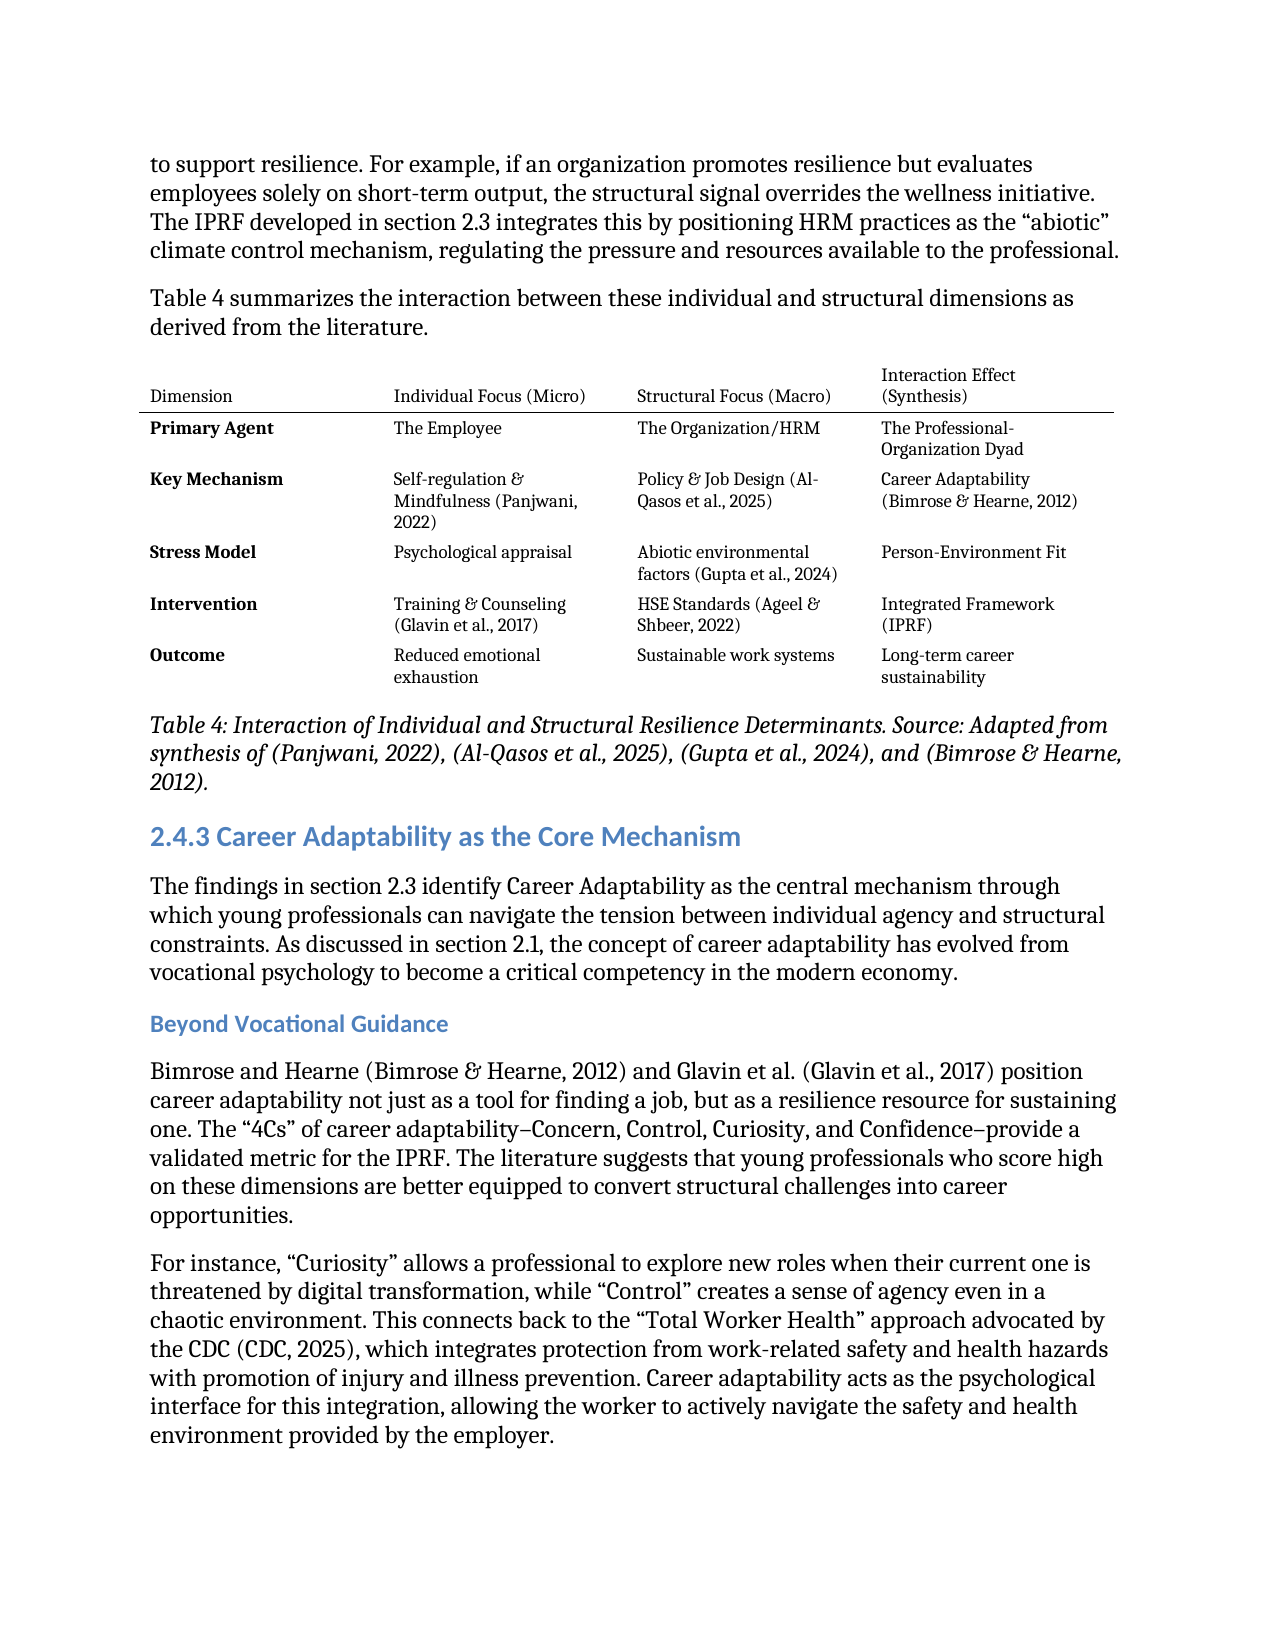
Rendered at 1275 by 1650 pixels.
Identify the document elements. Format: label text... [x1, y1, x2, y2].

table_cell The Professional-Organization Dyad [870, 413, 1114, 464]
table_cell Reduced emotional exhaustion [383, 640, 626, 692]
table_cell Training & Counseling (Glavin et al., 2017) [383, 589, 626, 640]
text For instance, “Curiosity” allows a professional to explore new roles when their current one is threatened by digital transformation, while “Control” creates a sense of agency even in a chaotic environment. This connects back to the “Total Worker Health” approach advocated by the CDC (CDC, 2025), which integrates protection from work-related safety and health hazards with promotion of injury and illness prevention. Career adaptability acts as the psychological interface for this integration, allowing the worker to actively navigate the safety and health environment provided by the employer. [150, 1248, 1125, 1450]
text Table 4: Interaction of Individual and Structural Resilience Determinants. Source: Adapted from synthesis of (Panjwani, 2022), (Al-Qasos et al., 2025), (Gupta et al., 2024), and (Bimrose & Hearne, 2012). [150, 711, 1125, 797]
table_cell Policy & Job Design (Al-Qasos et al., 2025) [626, 465, 870, 537]
table_cell Outcome [139, 640, 382, 692]
table_cell Person-Environment Fit [870, 538, 1114, 589]
table_cell Stress Model [139, 538, 382, 589]
text Table 4 summarizes the interaction between these individual and structural dimensions as derived from the literature. [150, 284, 1125, 341]
table_cell Integrated Framework (IPRF) [870, 589, 1114, 640]
table_header Interaction Effect (Synthesis) [870, 360, 1114, 411]
table_cell HSE Standards (Ageel & Shbeer, 2022) [626, 589, 870, 640]
table_cell The Employee [383, 413, 626, 464]
table_cell Psychological appraisal [383, 538, 626, 589]
table_cell Long-term career sustainability [870, 640, 1114, 692]
table_cell The Organization/HRM [626, 413, 870, 464]
subtitle 2.4.3 Career Adaptability as the Core Mechanism [150, 818, 1125, 853]
table_cell Key Mechanism [139, 465, 382, 537]
table_cell Career Adaptability (Bimrose & Hearne, 2012) [870, 465, 1114, 537]
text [150, 150, 1125, 265]
table_cell Primary Agent [139, 413, 382, 464]
table_cell Self-regulation & Mindfulness (Panjwani, 2022) [383, 465, 626, 537]
table_header Structural Focus (Macro) [626, 360, 870, 411]
text Bimrose and Hearne (Bimrose & Hearne, 2012) and Glavin et al. (Glavin et al., 2017) position career adaptability not just as a tool for finding a job, but as a resilience resource for sustaining one. The “4Cs” of career adaptability–Concern, Control, Curiosity, and Confidence–provide a validated metric for the IPRF. The literature suggests that young professionals who score high on these dimensions are better equipped to convert structural challenges into career opportunities. [150, 1057, 1125, 1230]
table_header Individual Focus (Micro) [383, 360, 626, 411]
table_cell Abiotic environmental factors (Gupta et al., 2024) [626, 538, 870, 589]
subtitle Beyond Vocational Guidance [150, 1008, 1125, 1038]
table_cell Intervention [139, 589, 382, 640]
table_cell Sustainable work systems [626, 640, 870, 692]
text The findings in section 2.3 identify Career Adaptability as the central mechanism through which young professionals can navigate the tension between individual agency and structural constraints. As discussed in section 2.1, the concept of career adaptability has evolved from vocational psychology to become a critical competency in the modern economy. [150, 872, 1125, 987]
table_header Dimension [139, 360, 382, 411]
